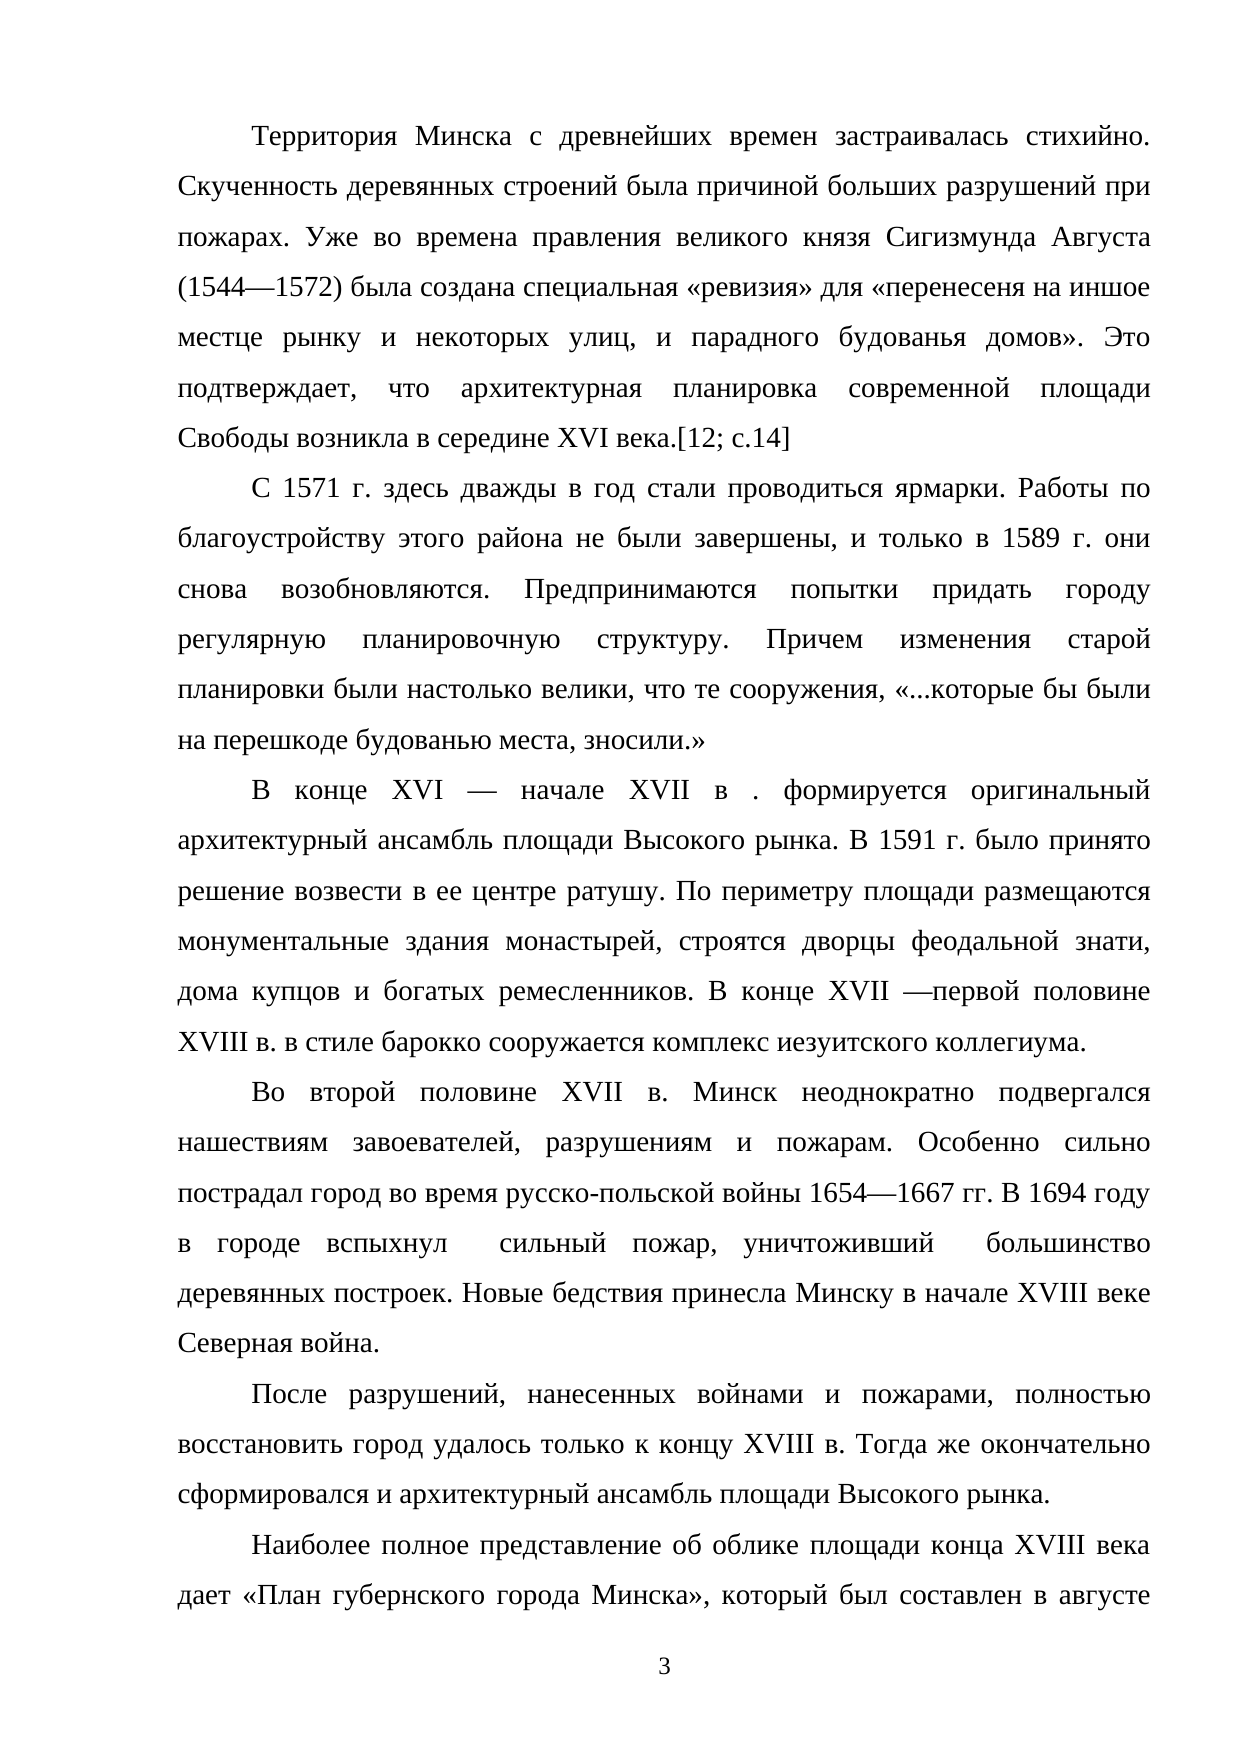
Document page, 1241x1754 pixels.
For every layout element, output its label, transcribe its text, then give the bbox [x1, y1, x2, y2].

text Во второй половине XVII в. Минск неоднократно подвергался нашествиям завоевателей, разрушениям и пожарам. Особенно сильно пострадал город во время русско-польской войны 1654—1667 гг. В 1694 году в городе вспыхнул сильный пожар, уничтоживший большинство деревянных построек. Новые бедствия принесла Минску в начале XVIII веке Северная война. [177, 1074, 1152, 1359]
text Территория Минска с древнейших времен застраивалась стихийно. Скученность деревянных строений была причиной больших разрушений при пожарах. Уже во времена правления великого князя Сигизмунда Августа (1544—1572) была создана специальная «ревизия» для «перенесеня на иншое местце рынку и некоторых улиц, и парадного будованья домов». Это подтверждает, что архитектурная планировка современной площади Свободы возникла в середине XVI века.[12; с.14] [177, 118, 1152, 453]
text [177, 1527, 1152, 1611]
text С . здесь дважды в год стали проводиться ярмарки. Работы по благоустройству этого района не были завершены, и только в . они снова возобновляются. Предпринимаются попытки придать городу регулярную планировочную структуру. Причем изменения старой планировки были настолько велики, что те сооружения, «...которые бы были на перешкоде будованью места, зносили.» [177, 470, 1152, 755]
text После разрушений, нанесенных войнами и пожарами, полностью восстановить город удалось только к концу XVIII в. Тогда же окончательно сформировался и архитектурный ансамбль площади Высокого рынка. [177, 1376, 1152, 1510]
text В конце XVI — начале XVII в . формируется оригинальный архитектурный ансамбль площади Высокого рынка. В . было принято решение возвести в ее центре ратушу. По периметру площади размещаются монументальные здания монастырей, строятся дворцы феодальной знати, дома купцов и богатых ремесленников. В конце XVII —первой половине XVIII в. в стиле барокко сооружается комплекс иезуитского коллегиума. [177, 772, 1152, 1057]
